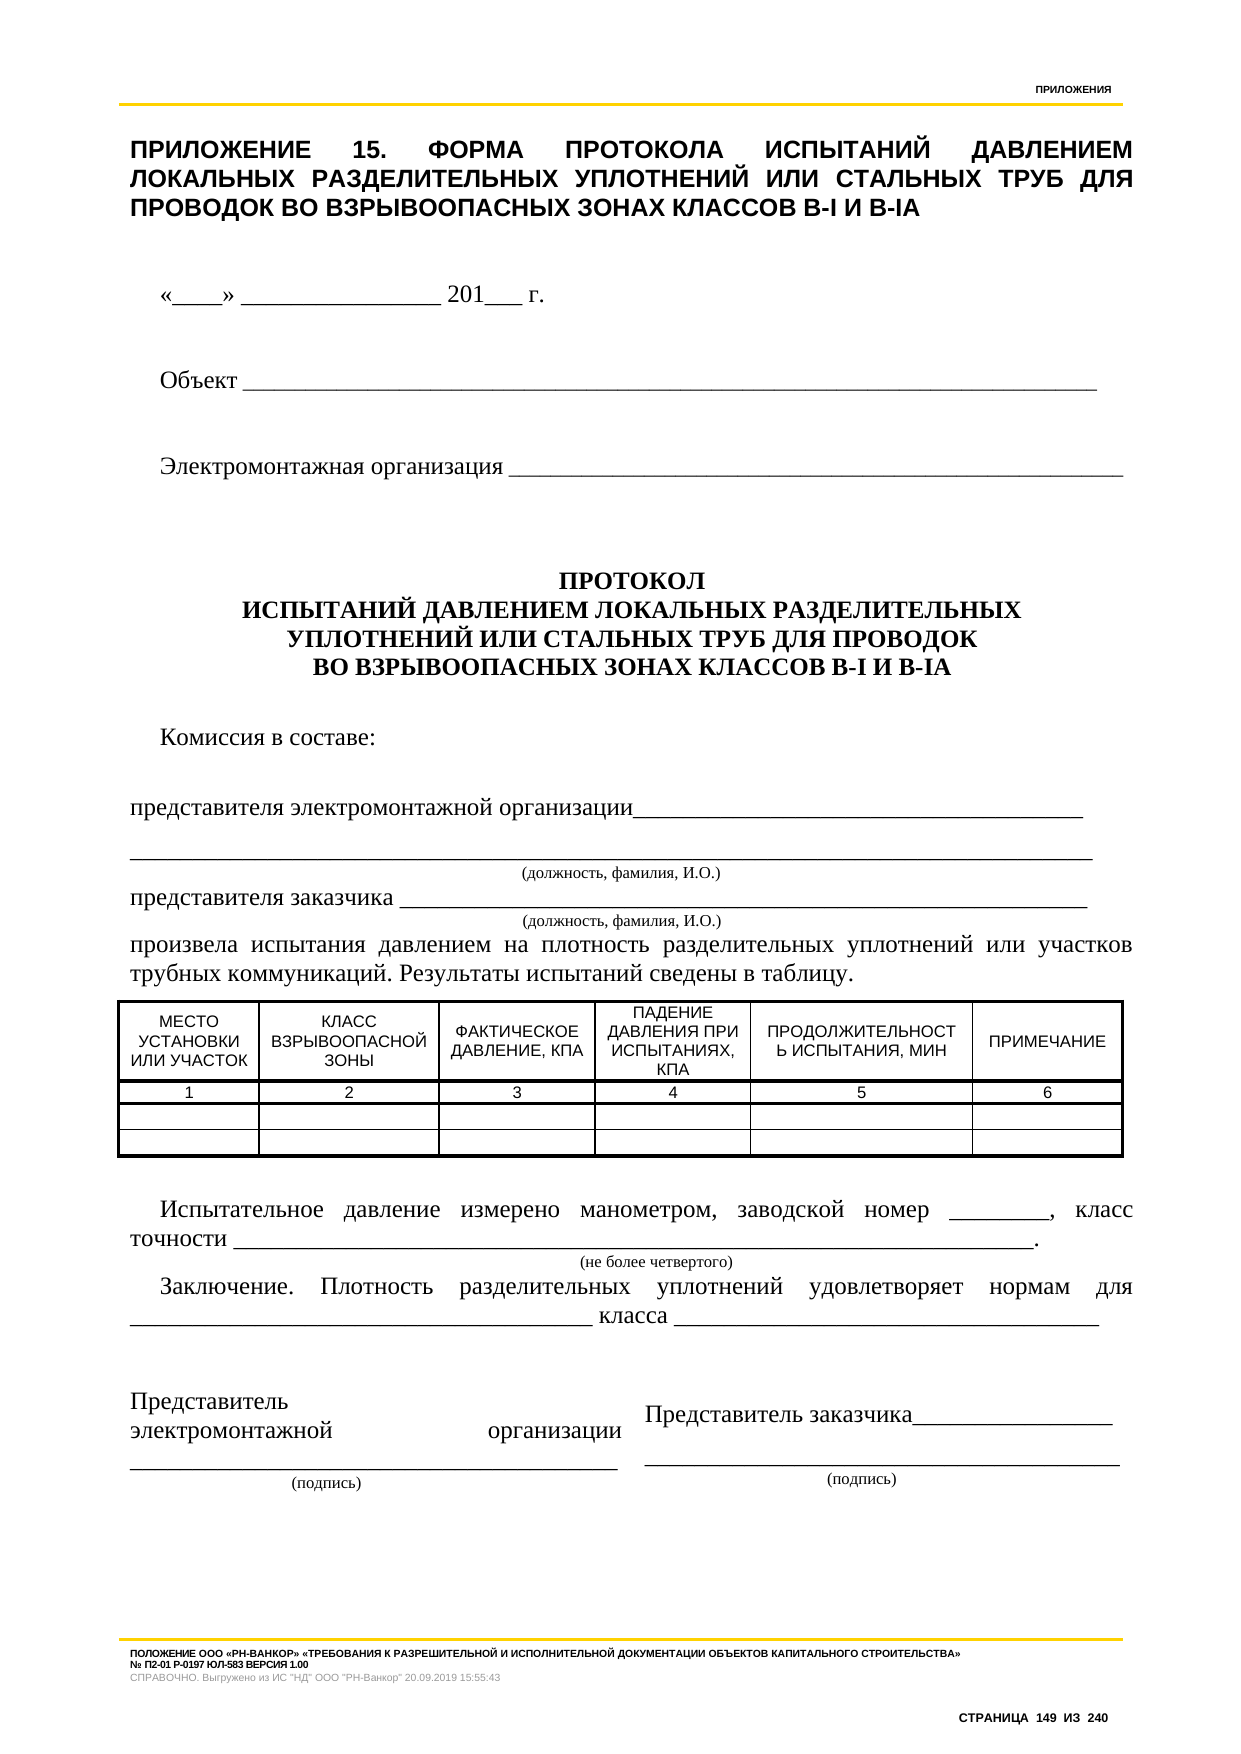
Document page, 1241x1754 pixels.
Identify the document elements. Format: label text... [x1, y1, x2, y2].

text Электромонтажная организация ___________________________________________________________ [130, 451, 1134, 480]
text произвела испытания давлением на плотность разделительных уплотнений или участков трубных коммуникаций. Результаты испытаний сведены в таблицу. [130, 929, 1134, 987]
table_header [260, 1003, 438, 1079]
text (должность, фамилия, И.О.) [130, 862, 1134, 882]
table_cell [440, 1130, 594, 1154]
text представителя заказчика _______________________________________________________ [130, 882, 1134, 910]
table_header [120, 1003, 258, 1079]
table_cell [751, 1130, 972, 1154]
text _____________________________________________________________________________ [130, 834, 1134, 862]
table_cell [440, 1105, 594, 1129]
text Заключение. Плотность разделительных уплотнений удовлетворяет нормам для _____________________________________ класса __________________________________ [130, 1271, 1134, 1329]
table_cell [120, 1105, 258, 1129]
text ПРОТОКОЛ ИСПЫТАНИЙ ДАВЛЕНИЕМ ЛОКАЛЬНЫХ РАЗДЕЛИТЕЛЬНЫХ УПЛОТНЕНИЙ ИЛИ СТАЛЬНЫХ ТРУБ ДЛЯ ПРОВОДОК ВО ВЗРЫВООПАСНЫХ ЗОНАХ КЛАССОВ В-I И В-IА [130, 566, 1134, 681]
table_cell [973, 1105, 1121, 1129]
text Объект __________________________________________________________________________________ [130, 365, 1134, 394]
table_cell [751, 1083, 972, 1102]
text «____» ________________ 201___ г. [130, 279, 1134, 307]
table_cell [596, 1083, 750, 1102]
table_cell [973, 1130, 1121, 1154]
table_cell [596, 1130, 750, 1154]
text (не более четвертого) [580, 1252, 1134, 1271]
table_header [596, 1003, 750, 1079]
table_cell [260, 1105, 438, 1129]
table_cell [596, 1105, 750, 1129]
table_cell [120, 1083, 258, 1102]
text (должность, фамилия, И.О.) [366, 910, 1134, 929]
text Испытательное давление измерено манометром, заводской номер ________, класс точности ________________________________________________________________. [130, 1194, 1134, 1251]
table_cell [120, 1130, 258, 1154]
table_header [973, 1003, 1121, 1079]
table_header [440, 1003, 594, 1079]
text представителя электромонтажной организации____________________________________ [130, 764, 1134, 821]
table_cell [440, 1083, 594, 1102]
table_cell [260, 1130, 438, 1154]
subtitle ПРИЛОЖЕНИЕ 15. ФОРМА ПРОТОКОЛА ИСПЫТАНИЙ ДАВЛЕНИЕМ ЛОКАЛЬНЫХ РАЗДЕЛИТЕЛЬНЫХ УПЛОТНЕНИЙ ИЛИ СТАЛЬНЫХ ТРУБ ДЛЯ ПРОВОДОК ВО ВЗРЫВООПАСНЫХ ЗОНАХ КЛАССОВ В-I И B-IA [130, 135, 1134, 221]
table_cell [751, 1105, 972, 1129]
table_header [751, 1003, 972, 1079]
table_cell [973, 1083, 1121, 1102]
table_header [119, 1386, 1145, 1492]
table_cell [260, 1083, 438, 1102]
text Комиссия в составе: [130, 722, 1134, 751]
